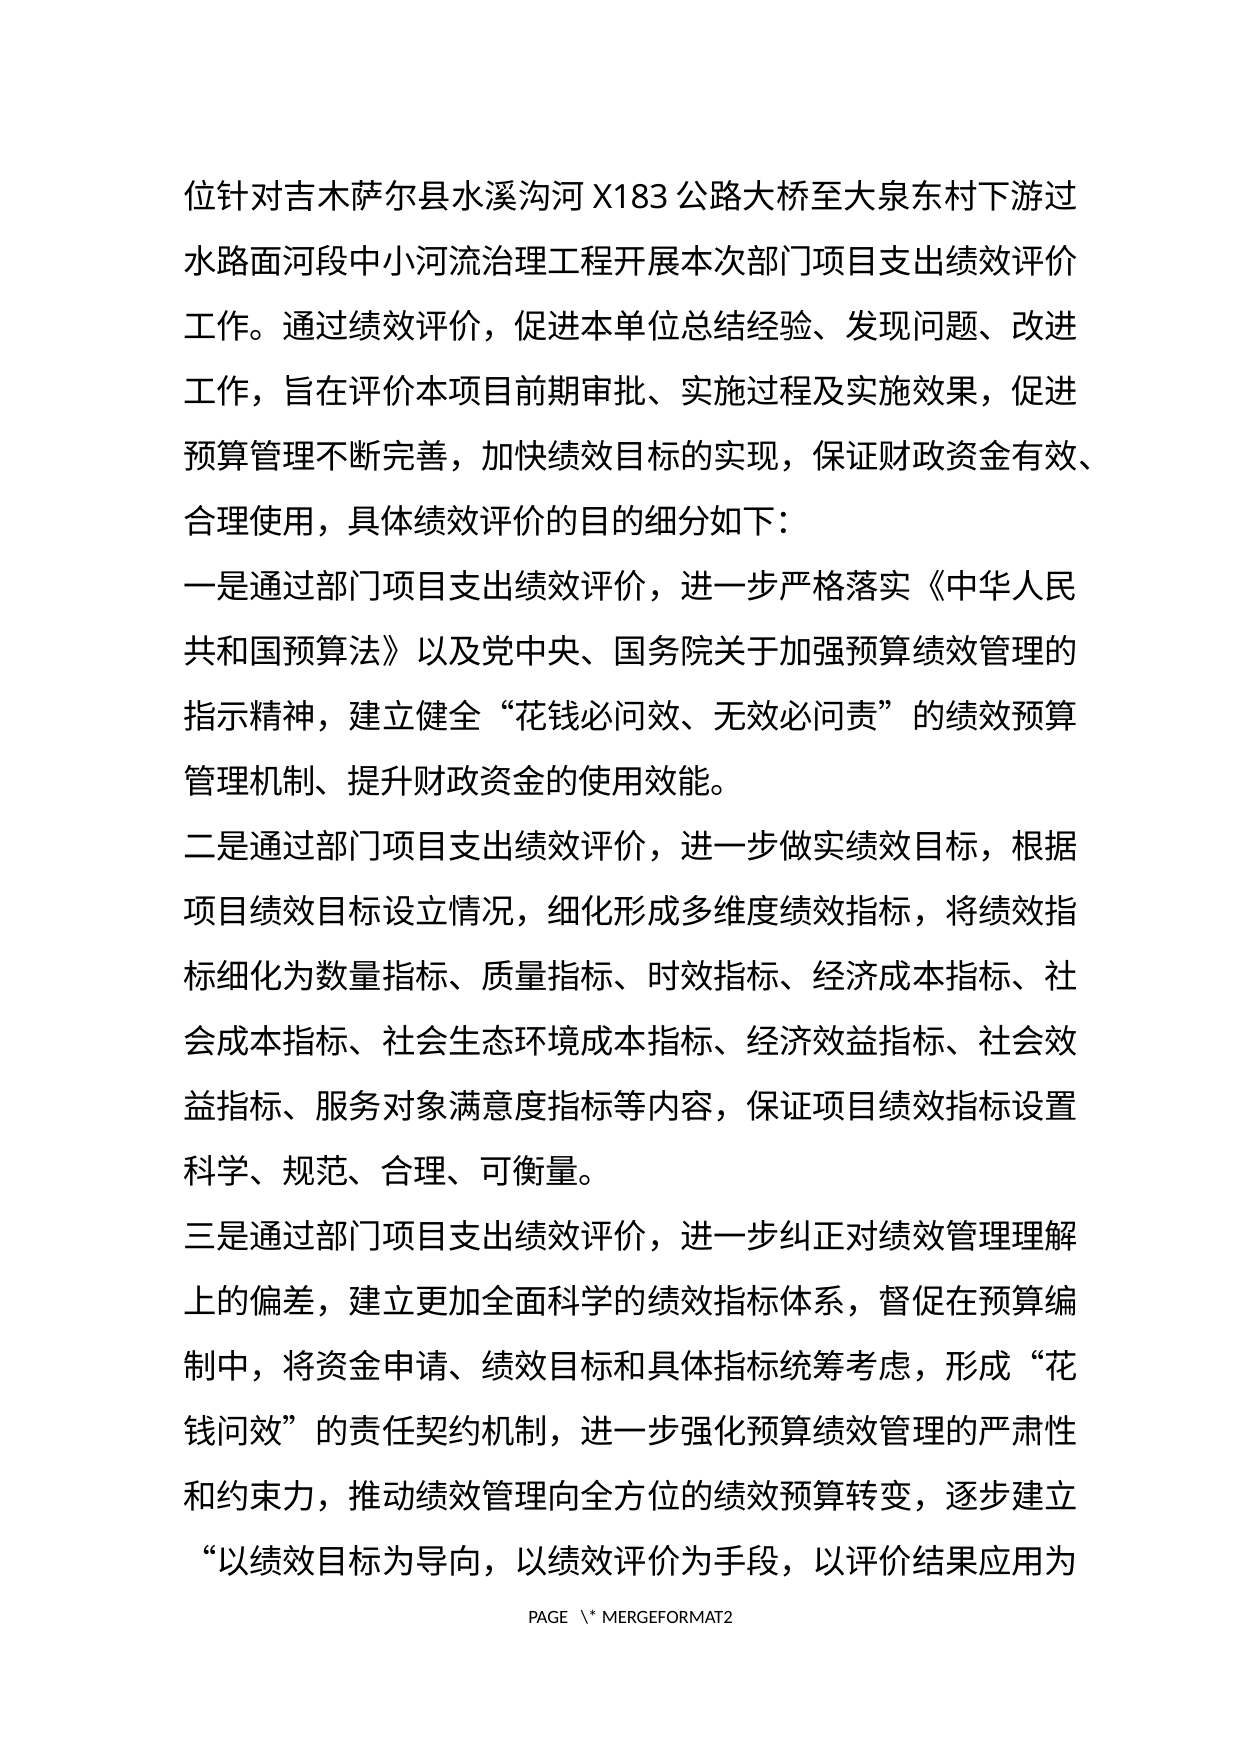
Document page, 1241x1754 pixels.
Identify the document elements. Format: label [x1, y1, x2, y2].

text [183, 162, 1078, 1592]
